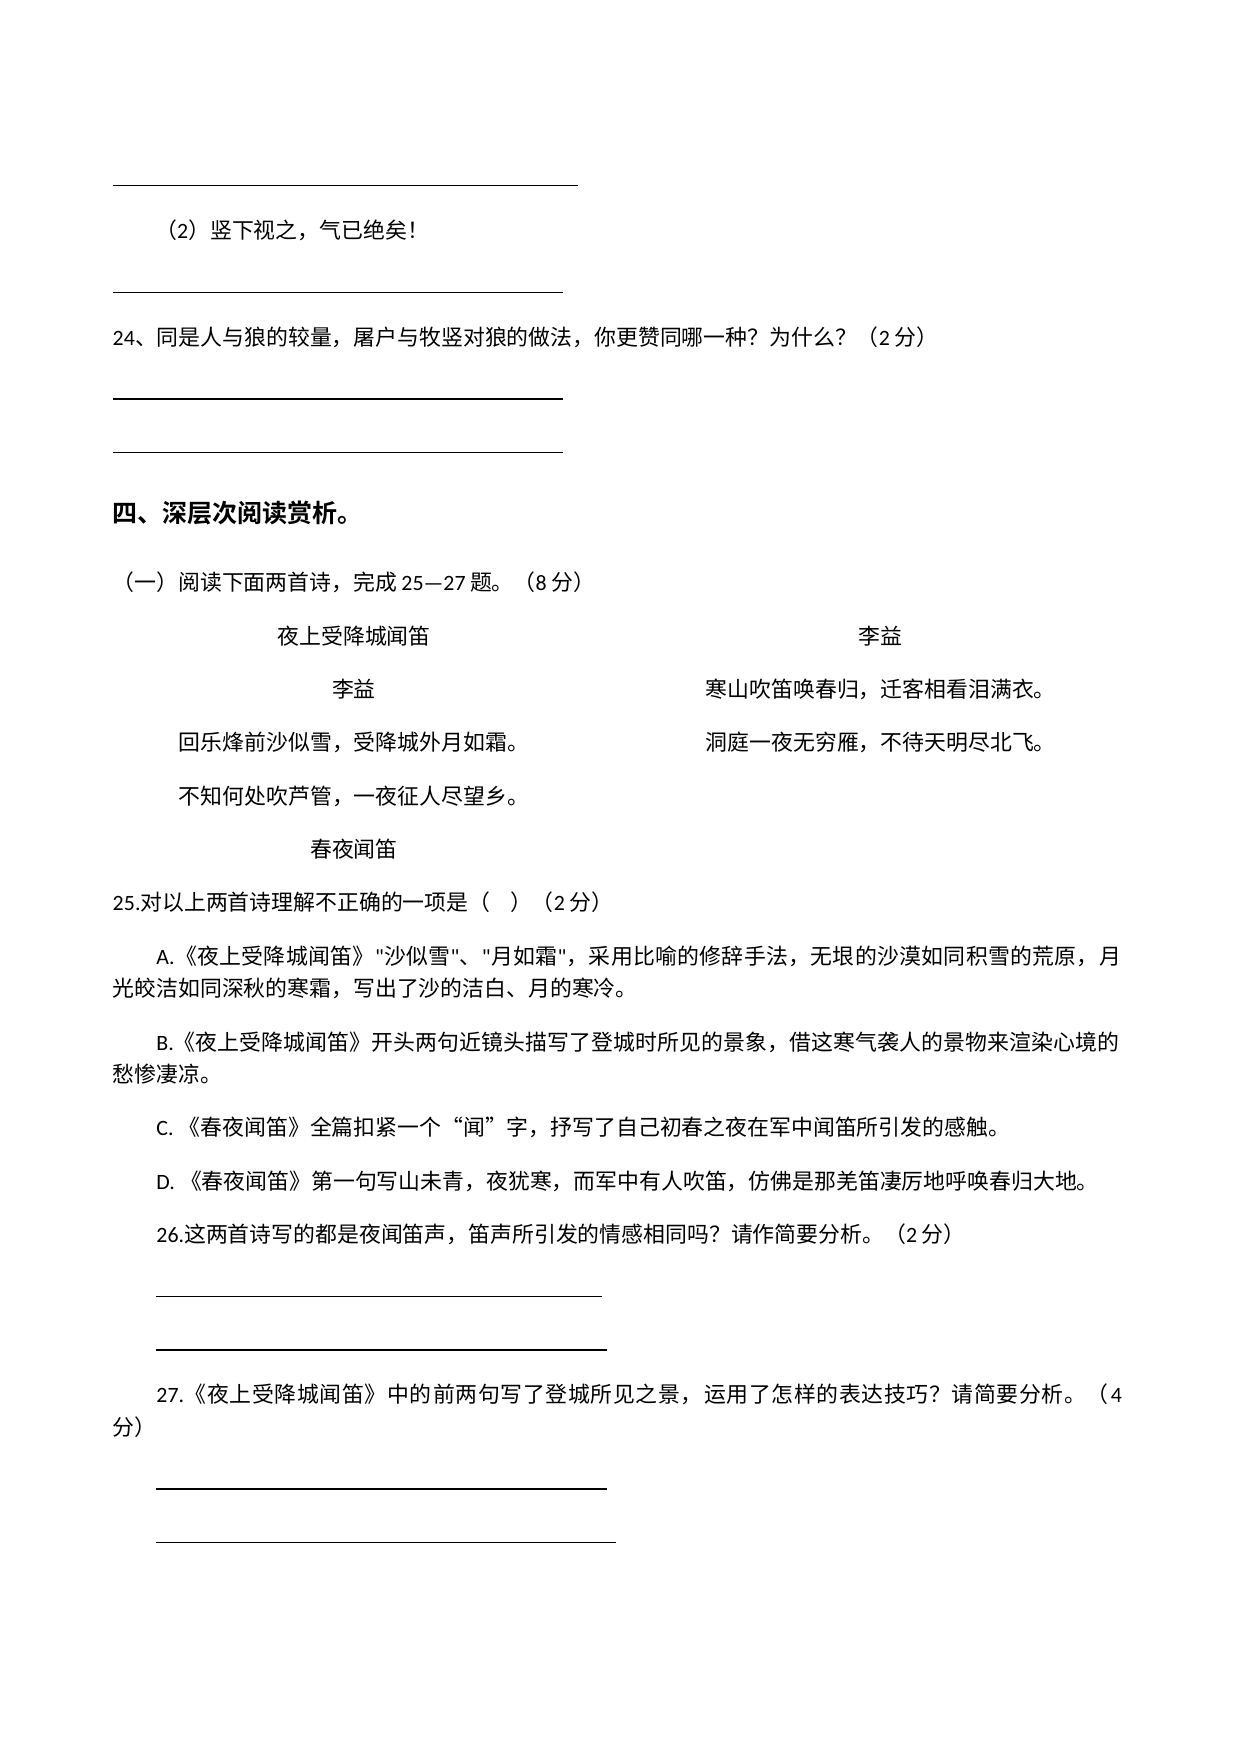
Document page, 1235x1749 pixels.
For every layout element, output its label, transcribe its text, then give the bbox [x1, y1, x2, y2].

text 25.对以上两首诗理解不正确的一项是（ ）（2分） [112, 885, 1122, 917]
list 李益 [112, 672, 595, 704]
list 李益 [639, 618, 1122, 651]
text 24、同是人与狼的较量，屠户与牧竖对狼的做法，你更赞同哪一种？为什么？（2分） [112, 319, 1122, 352]
list 寒山吹笛唤春归，迁客相看泪满衣。 [639, 672, 1122, 704]
text 四、深层次阅读赏析。 [112, 479, 1122, 544]
text A.《夜上受降城闻笛》"沙似雪"、"月如霜"，采用比喻的修辞手法，无垠的沙漠如同积雪的荒原，月光皎洁如同深秋的寒霜，写出了沙的洁白、月的寒冷。 [112, 938, 1122, 1003]
list 春夜闻笛 [112, 832, 595, 864]
list 夜上受降城闻笛 [112, 618, 595, 651]
list 洞庭一夜无穷雁，不待天明尽北飞。 [639, 725, 1122, 757]
list （一）阅读下面两首诗，完成25—27题。（8分） [112, 565, 1122, 597]
text B.《夜上受降城闻笛》开头两句近镜头描写了登城时所见的景象，借这寒气袭人的景物来渲染心境的愁惨凄凉。 [112, 1024, 1122, 1089]
text 26.这两首诗写的都是夜闻笛声，笛声所引发的情感相同吗？请作简要分析。（2分） [112, 1217, 1122, 1249]
list 不知何处吹芦管，一夜征人尽望乡。 [112, 778, 595, 811]
text D. 《春夜闻笛》第一句写山未青，夜犹寒，而军中有人吹笛，仿佛是那羌笛凄厉地呼唤春归大地。 [112, 1163, 1122, 1196]
list 回乐烽前沙似雪，受降城外月如霜。 [112, 725, 595, 757]
text （2）竖下视之，气已绝矣！ [112, 212, 1122, 245]
text 27.《夜上受降城闻笛》中的前两句写了登城所见之景，运用了怎样的表达技巧？请简要分析。（4分） [112, 1377, 1122, 1442]
text C. 《春夜闻笛》全篇扣紧一个“闻”字，抒写了自己初春之夜在军中闻笛所引发的感触。 [112, 1110, 1122, 1142]
